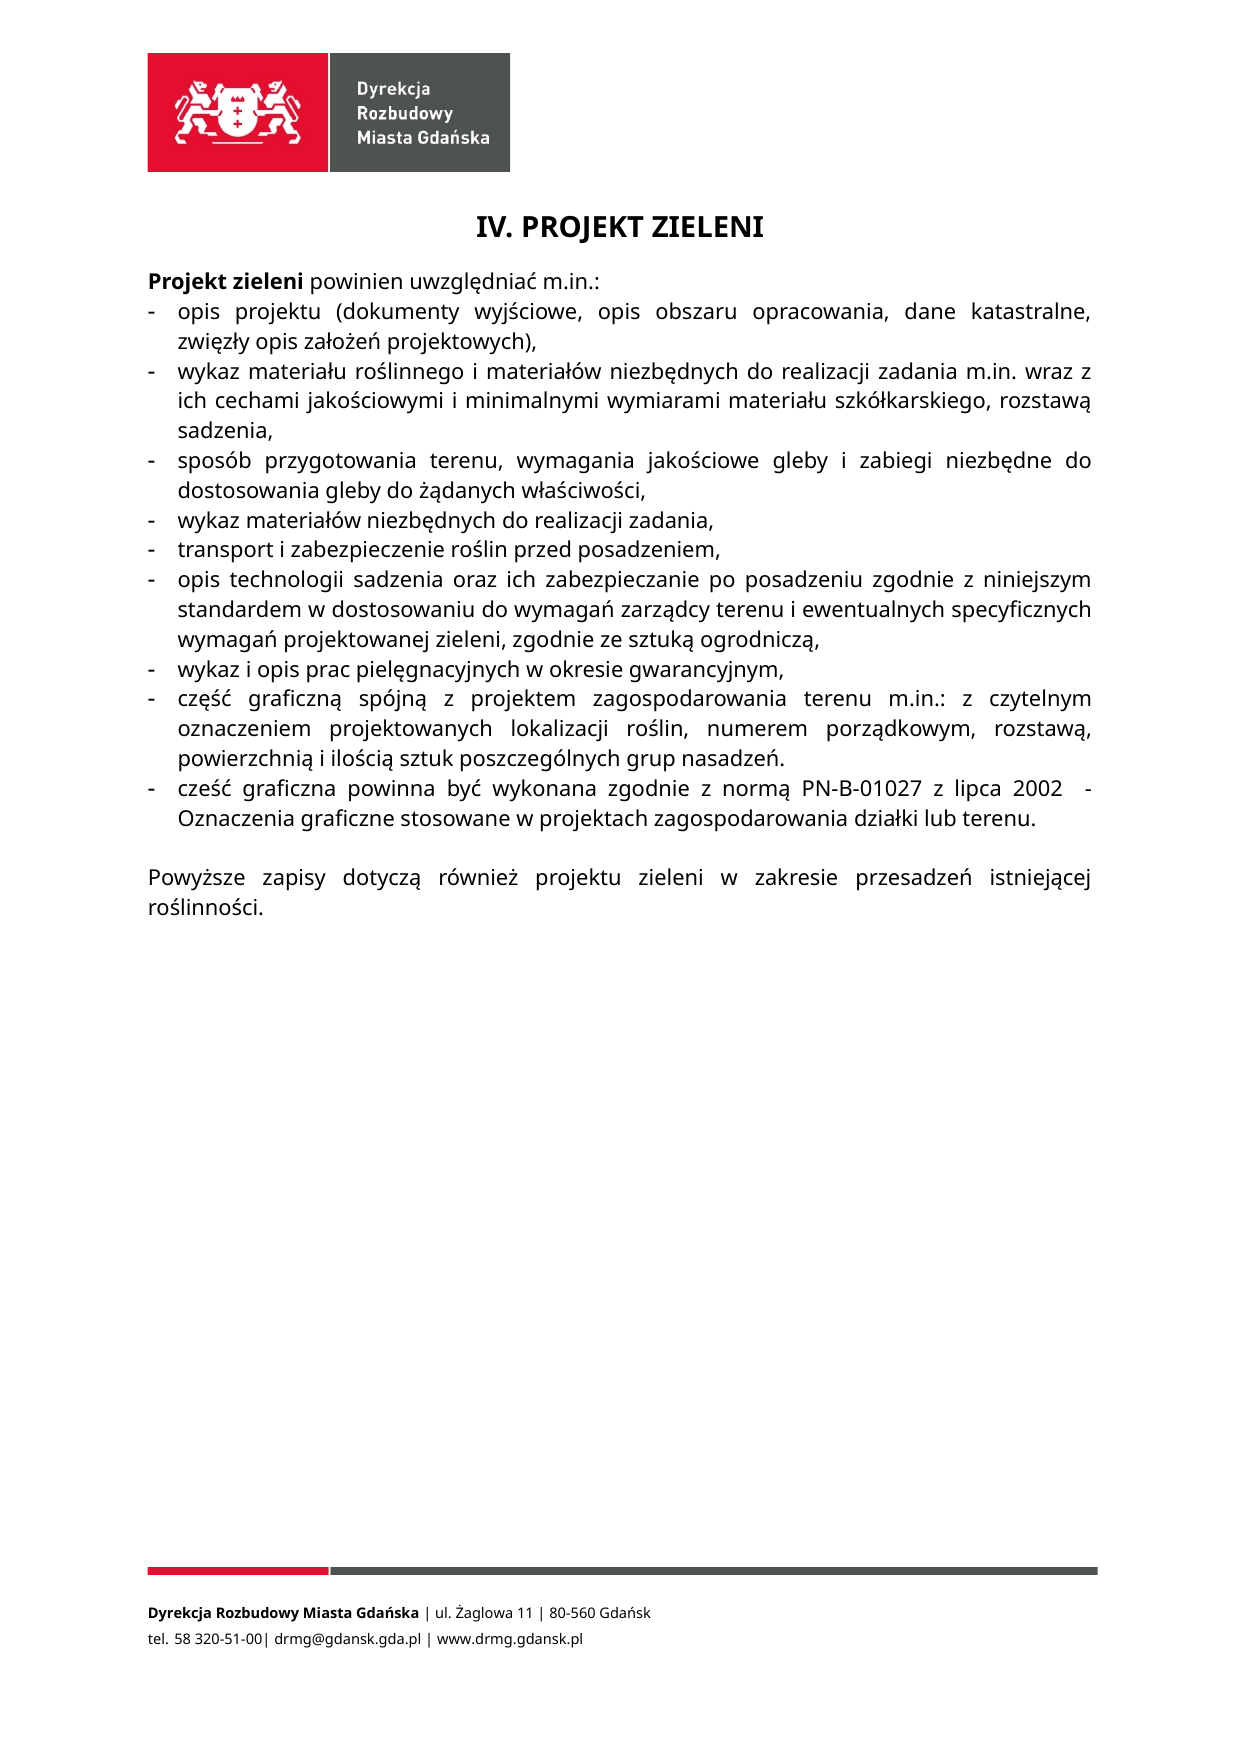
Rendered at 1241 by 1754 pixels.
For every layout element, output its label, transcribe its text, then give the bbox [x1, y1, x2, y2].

list Projekt zieleni powinien uwzględniać m.in.: [148, 266, 1093, 296]
list Powyższe zapisy dotyczą również projektu zieleni w zakresie przesadzeń istniejącej roślinności. [148, 862, 1093, 922]
list sposób przygotowania terenu, wymagania jakościowe gleby i zabiegi niezbędne do dostosowania gleby do żądanych właściwości, [148, 445, 1093, 504]
list transport i zabezpieczenie roślin przed posadzeniem, [148, 534, 1093, 564]
list wykaz materiałów niezbędnych do realizacji zadania, [148, 504, 1093, 534]
picture [147, 1567, 1098, 1575]
text IV. PROJEKT ZIELENI [148, 207, 1093, 246]
picture [147, 53, 511, 172]
list wykaz materiału roślinnego i materiałów niezbędnych do realizacji zadania m.in. wraz z ich cechami jakościowymi i minimalnymi wymiarami materiału szkółkarskiego, rozstawą sadzenia, [148, 356, 1093, 445]
list cześć graficzna powinna być wykonana zgodnie z normą PN-B-01027 z lipca 2002 - Oznaczenia graficzne stosowane w projektach zagospodarowania działki lub terenu. [148, 773, 1093, 832]
list wykaz i opis prac pielęgnacyjnych w okresie gwarancyjnym, [148, 653, 1093, 683]
list opis technologii sadzenia oraz ich zabezpieczanie po posadzeniu zgodnie z niniejszym standardem w dostosowaniu do wymagań zarządcy terenu i ewentualnych specyficznych wymagań projektowanej zieleni, zgodnie ze sztuką ogrodniczą, [148, 564, 1093, 653]
list część graficzną spójną z projektem zagospodarowania terenu m.in.: z czytelnym oznaczeniem projektowanych lokalizacji roślin, numerem porządkowym, rozstawą, powierzchnią i ilością sztuk poszczególnych grup nasadzeń. [148, 683, 1093, 773]
list opis projektu (dokumenty wyjściowe, opis obszaru opracowania, dane katastralne, zwięzły opis założeń projektowych), [148, 296, 1093, 356]
